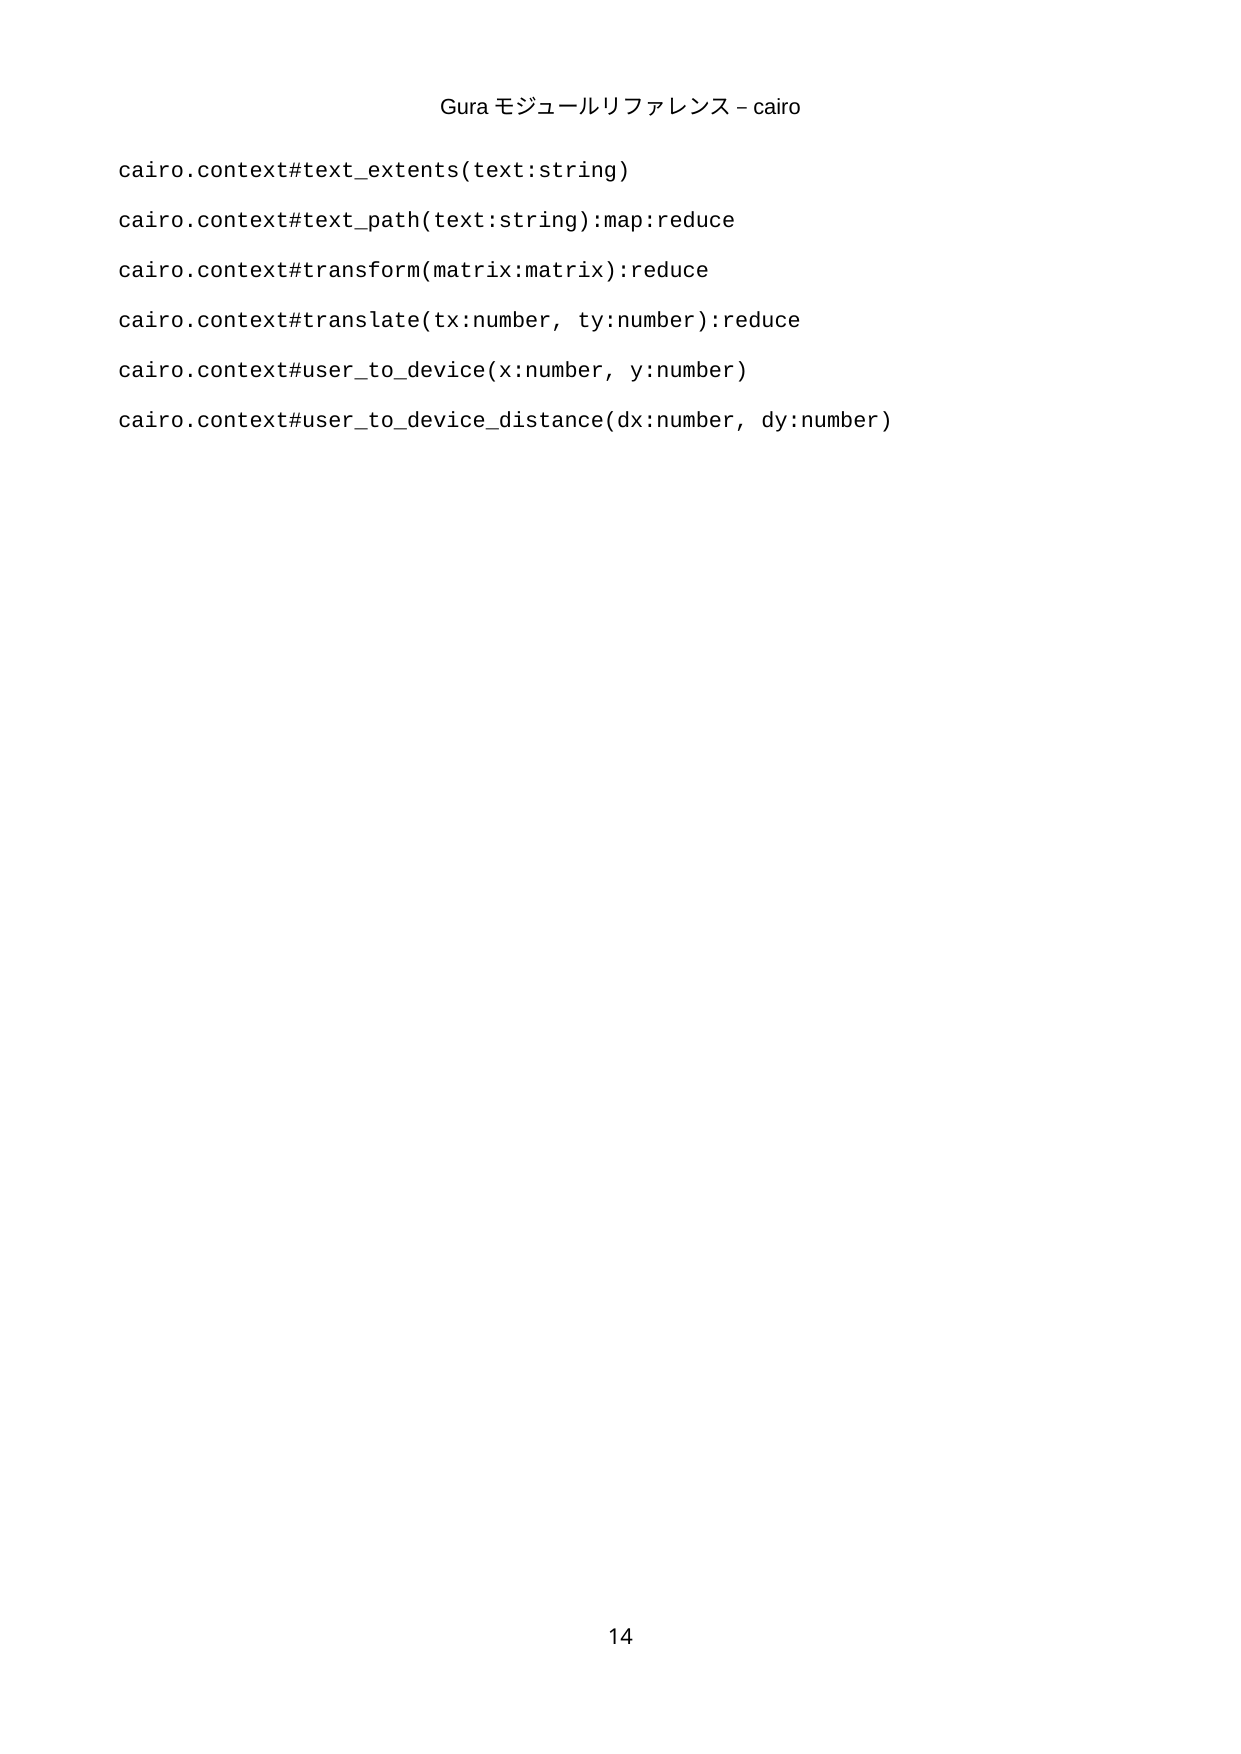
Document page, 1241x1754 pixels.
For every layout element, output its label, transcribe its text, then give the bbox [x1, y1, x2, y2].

text cairo.context#transform(matrix:matrix):reduce [118, 253, 1122, 291]
text cairo.context#user_to_device_distance(dx:number, dy:number) [118, 403, 1122, 441]
text cairo.context#text_extents(text:string) [118, 153, 1122, 191]
text cairo.context#text_path(text:string):map:reduce [118, 203, 1122, 241]
text cairo.context#user_to_device(x:number, y:number) [118, 353, 1122, 391]
text cairo.context#translate(tx:number, ty:number):reduce [118, 303, 1122, 341]
